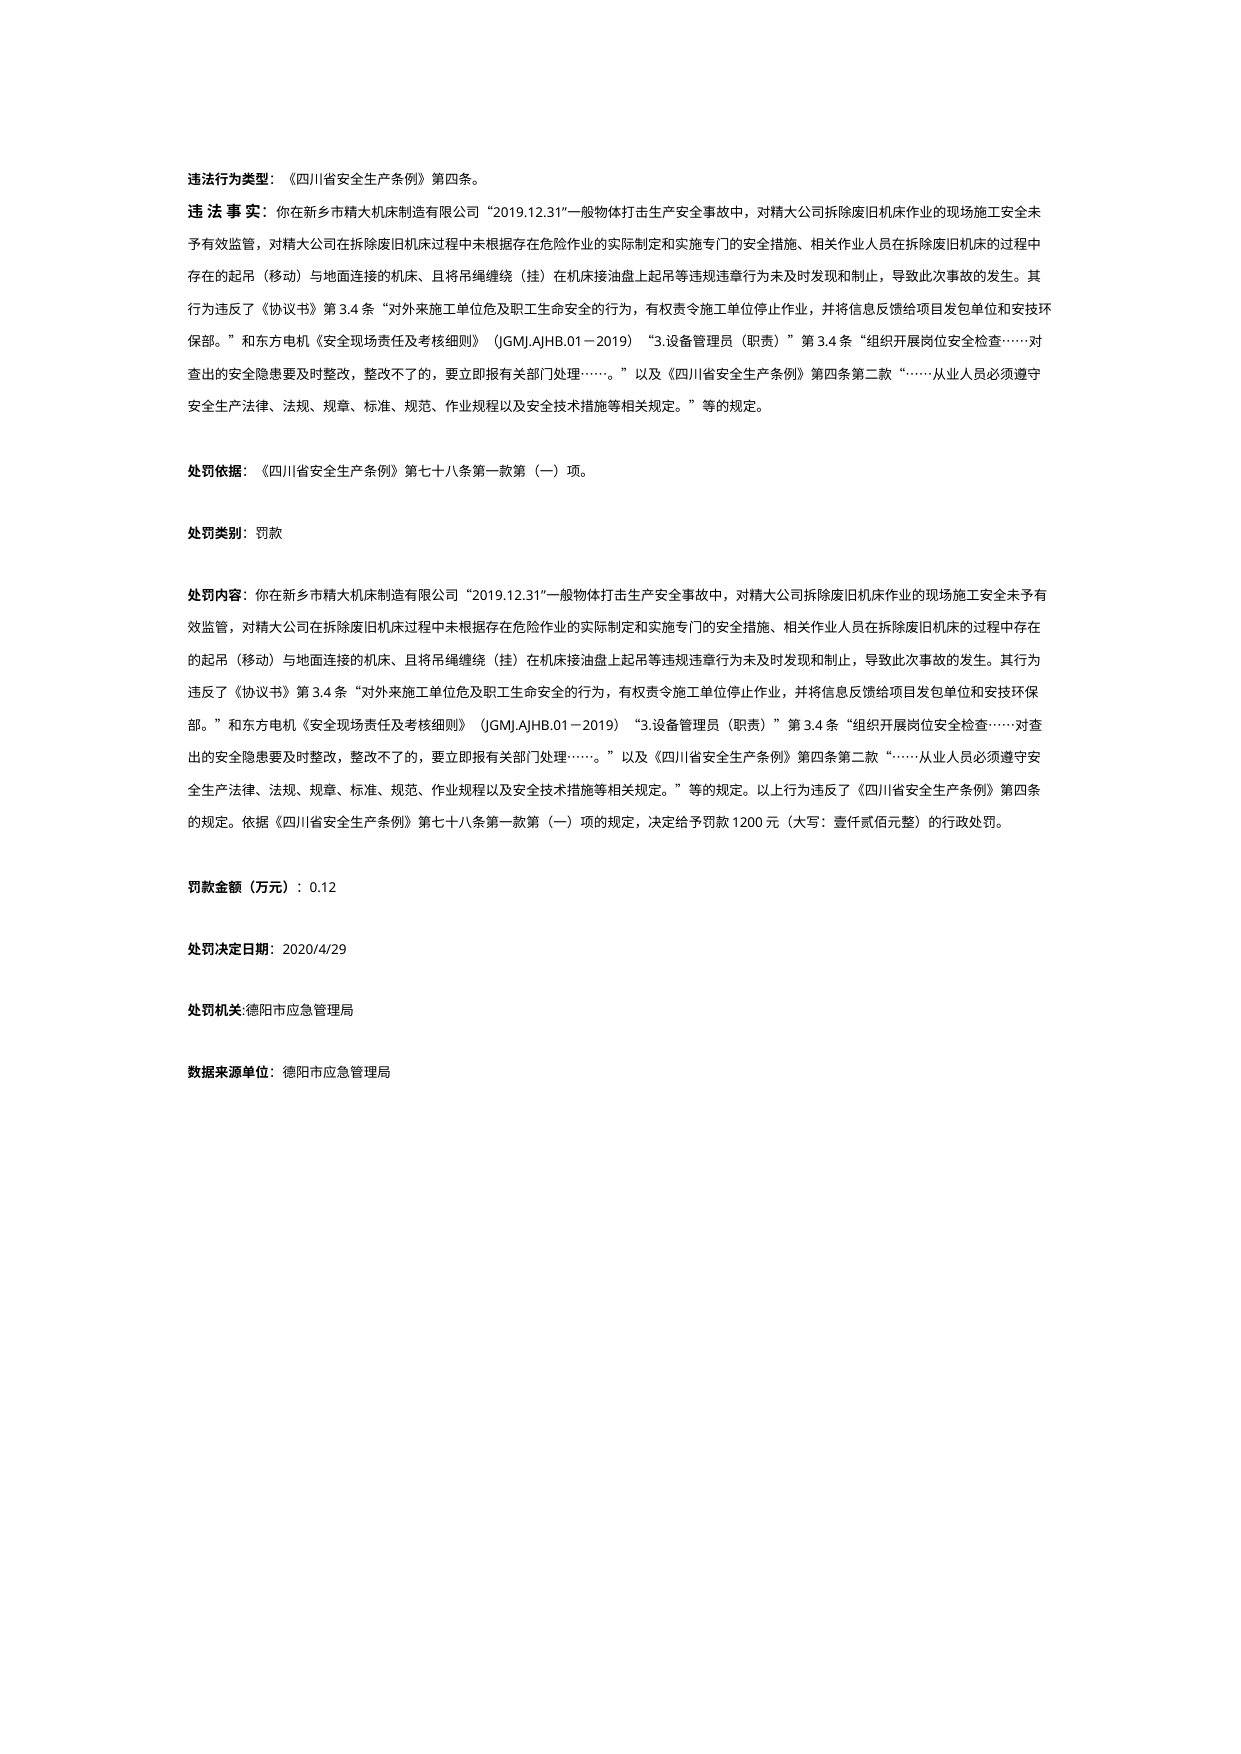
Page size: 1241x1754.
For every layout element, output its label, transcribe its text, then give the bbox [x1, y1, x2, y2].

text 处罚类别：罚款 [187, 516, 1053, 549]
text 违 法 事 实：你在新乡市精大机床制造有限公司“2019.12.31”一般物体打击生产安全事故中，对精大公司拆除废旧机床作业的现场施工安全未予有效监管，对精大公司在拆除废旧机床过程中未根据存在危险作业的实际制定和实施专门的安全措施、相关作业人员在拆除废旧机床的过程中存在的起吊（移动）与地面连接的机床、且将吊绳缠绕（挂）在机床接油盘上起吊等违规违章行为未及时发现和制止，导致此次事故的发生。其行为违反了《协议书》第3.4条“对外来施工单位危及职工生命安全的行为，有权责令施工单位停止作业，并将信息反馈给项目发包单位和安技环保部。”和东方电机《安全现场责任及考核细则》（JGMJ.AJHB.01－2019）“3.设备管理员（职责）”第3.4条“组织开展岗位安全检查……对查出的安全隐患要及时整改，整改不了的，要立即报有关部门处理……。”以及《四川省安全生产条例》第四条第二款“……从业人员必须遵守安全生产法律、法规、规章、标准、规范、作业规程以及安全技术措施等相关规定。”等的规定。 [187, 194, 1053, 422]
text 处罚决定日期：2020/4/29 [187, 932, 1053, 964]
text 处罚依据：《四川省安全生产条例》第七十八条第一款第（一）项。 [187, 454, 1053, 487]
text 违法行为类型：《四川省安全生产条例》第四条。 [187, 162, 1053, 194]
text 处罚内容：你在新乡市精大机床制造有限公司“2019.12.31”一般物体打击生产安全事故中，对精大公司拆除废旧机床作业的现场施工安全未予有效监管，对精大公司在拆除废旧机床过程中未根据存在危险作业的实际制定和实施专门的安全措施、相关作业人员在拆除废旧机床的过程中存在的起吊（移动）与地面连接的机床、且将吊绳缠绕（挂）在机床接油盘上起吊等违规违章行为未及时发现和制止，导致此次事故的发生。其行为违反了《协议书》第3.4条“对外来施工单位危及职工生命安全的行为，有权责令施工单位停止作业，并将信息反馈给项目发包单位和安技环保部。”和东方电机《安全现场责任及考核细则》（JGMJ.AJHB.01－2019）“3.设备管理员（职责）”第3.4条“组织开展岗位安全检查……对查出的安全隐患要及时整改，整改不了的，要立即报有关部门处理……。”以及《四川省安全生产条例》第四条第二款“……从业人员必须遵守安全生产法律、法规、规章、标准、规范、作业规程以及安全技术措施等相关规定。”等的规定。以上行为违反了《四川省安全生产条例》第四条的规定。依据《四川省安全生产条例》第七十八条第一款第（一）项的规定，决定给予罚款1200元（大写：壹仟贰佰元整）的行政处罚。 [187, 578, 1053, 838]
text 处罚机关:德阳市应急管理局 [187, 994, 1053, 1026]
text 罚款金额（万元）：0.12 [187, 870, 1053, 903]
text 数据来源单位：德阳市应急管理局 [187, 1055, 1053, 1088]
